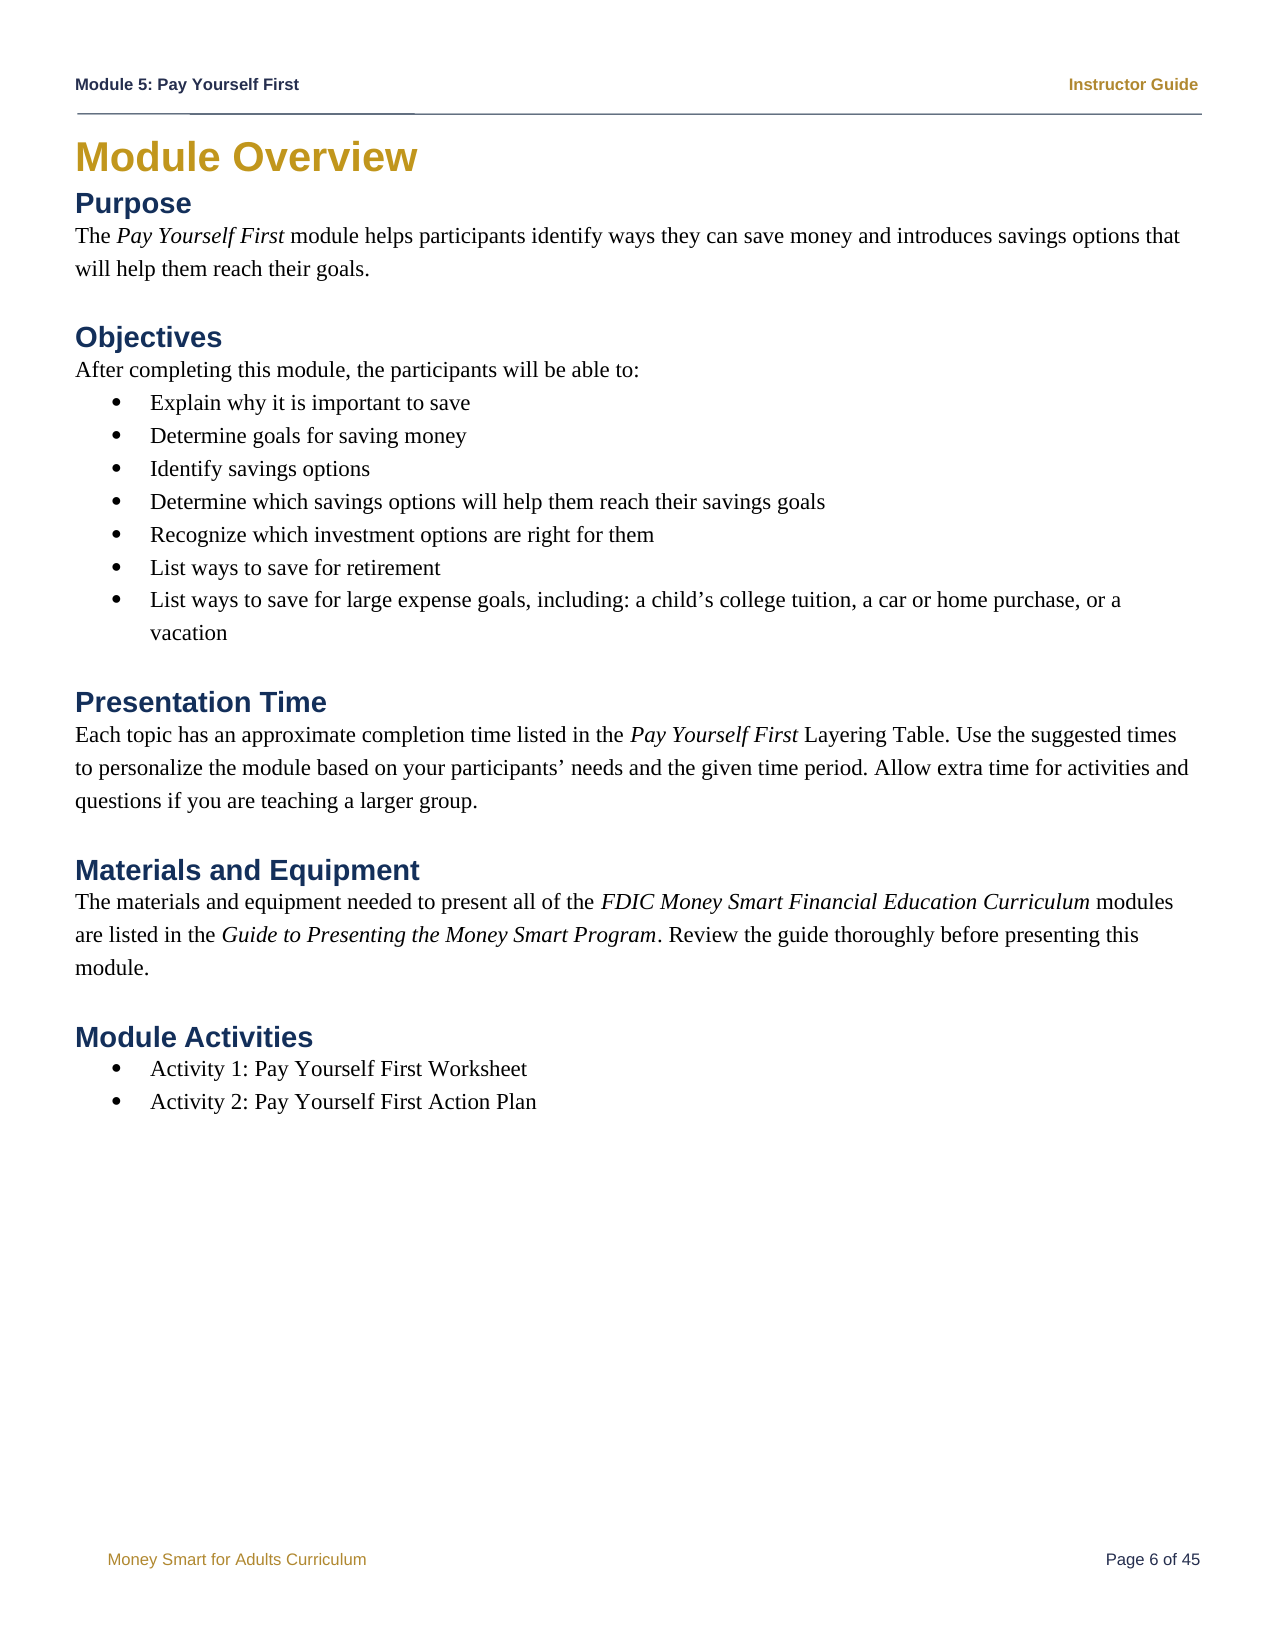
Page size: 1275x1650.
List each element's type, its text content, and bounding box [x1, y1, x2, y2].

subtitle Presentation Time [75, 685, 1200, 719]
list Identify savings options [112, 455, 1200, 481]
list Determine goals for saving money [112, 422, 1200, 448]
text The materials and equipment needed to present all of the FDIC Money Smart Financial Education Curriculum modules are listed in the Guide to Presenting the Money Smart Program. Review the guide thoroughly before presenting this module. [75, 888, 1200, 980]
subtitle Purpose [75, 186, 1200, 219]
text After completing this module, the participants will be able to: [75, 356, 1200, 382]
list Activity 2: Pay Yourself First Action Plan [112, 1088, 1200, 1115]
subtitle Objectives [75, 320, 1200, 354]
subtitle Module Overview [75, 132, 1200, 180]
list Recognize which investment options are right for them [112, 521, 1200, 547]
list Determine which savings options will help them reach their savings goals [112, 488, 1200, 514]
list List ways to save for large expense goals, including: a child’s college tuition, a car or home purchase, or a vacation [112, 586, 1200, 646]
list Activity 1: Pay Yourself First Worksheet [112, 1055, 1200, 1082]
text Each topic has an approximate completion time listed in the Pay Yourself First Layering Table. Use the suggested times to personalize the module based on your participants’ needs and the given time period. Allow extra time for activities and questions if you are teaching a larger group. [75, 721, 1200, 813]
text The Pay Yourself First module helps participants identify ways they can save money and introduces savings options that will help them reach their goals. [75, 222, 1200, 281]
list Explain why it is important to save [112, 389, 1200, 415]
list List ways to save for retirement [112, 553, 1200, 580]
subtitle Materials and Equipment [75, 852, 1200, 886]
subtitle Module Activities [75, 1020, 1200, 1053]
